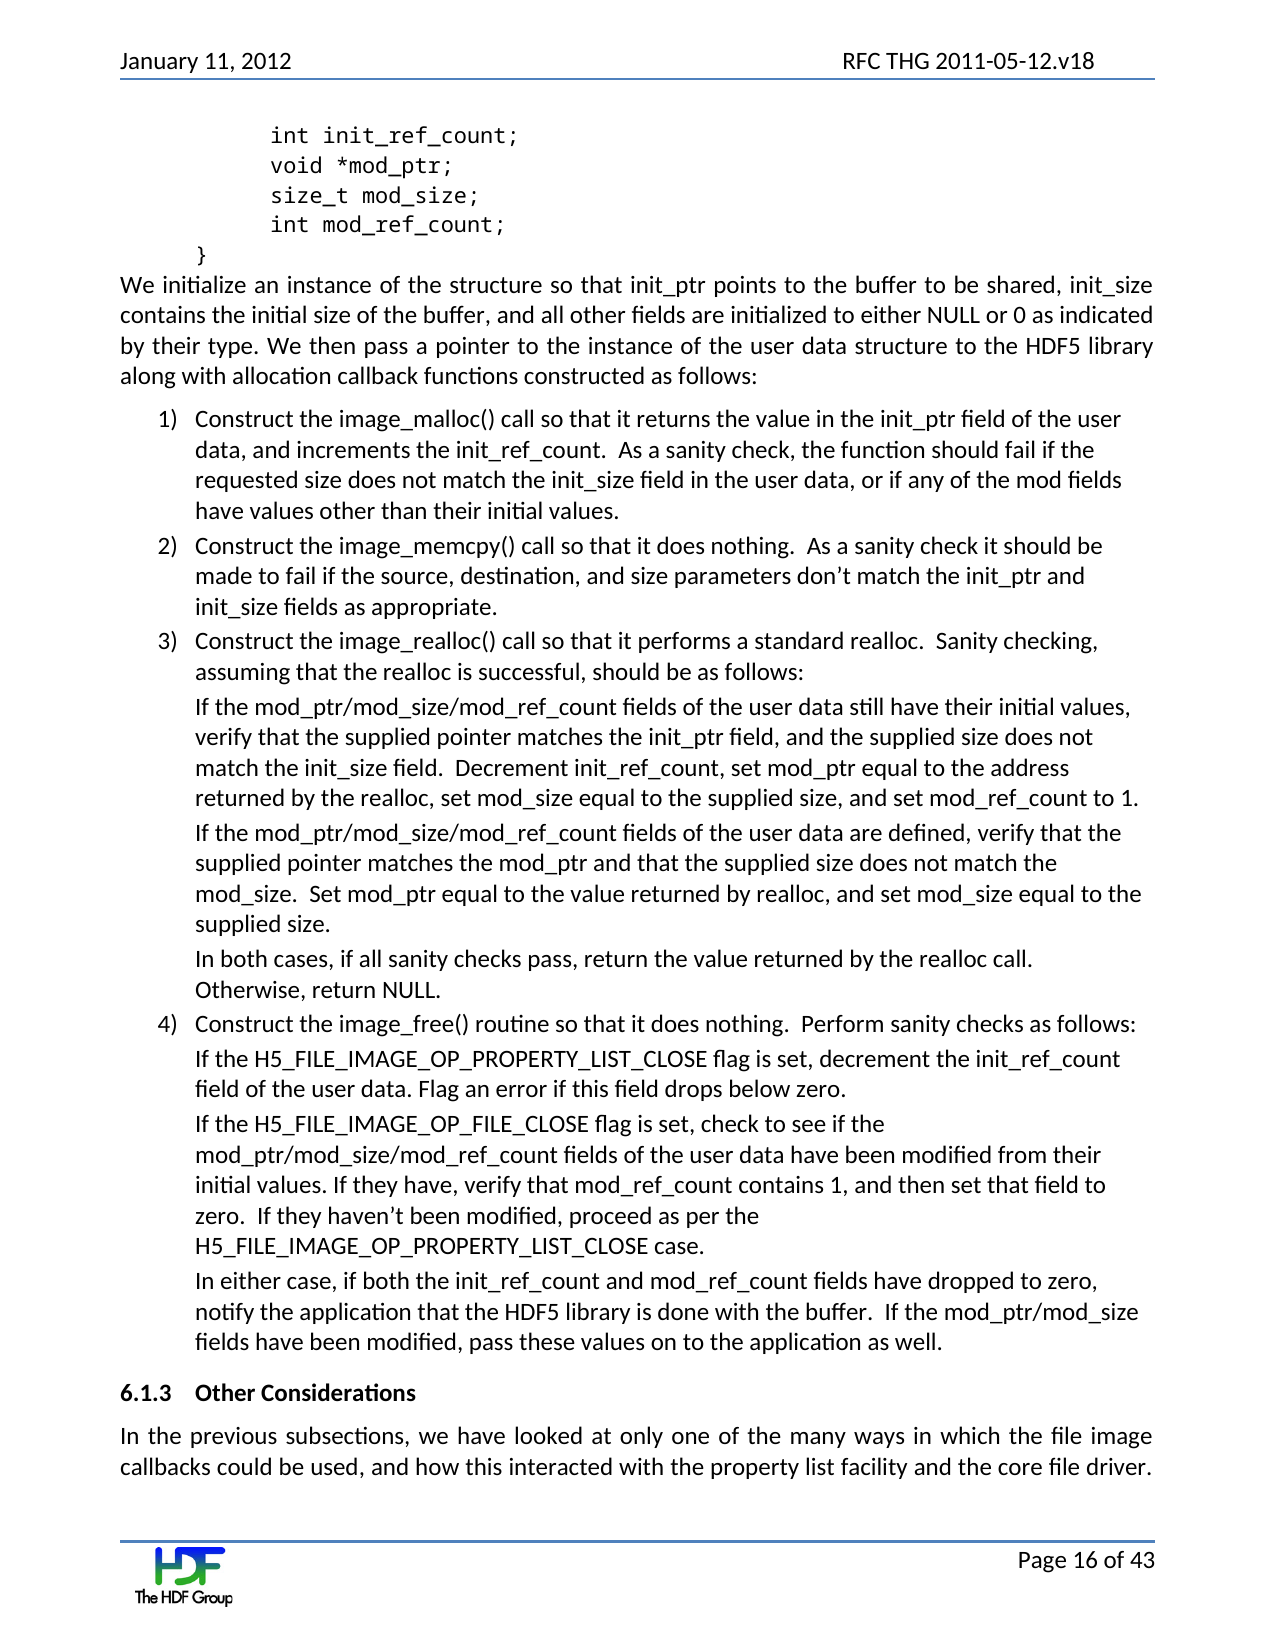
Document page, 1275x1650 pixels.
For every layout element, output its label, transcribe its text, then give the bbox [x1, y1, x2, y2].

list If the H5_FILE_IMAGE_OP_PROPERTY_LIST_CLOSE flag is set, decrement the init_ref_count field of the user data. Flag an error if this field drops below zero. [195, 1043, 1155, 1104]
list Construct the image_memcpy() call so that it does nothing. As a sanity check it should be made to fail if the source, destination, and size parameters don’t match the init_ptr and init_size fields as appropriate. [157, 530, 1155, 621]
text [120, 1421, 1155, 1482]
list Construct the image_malloc() call so that it returns the value in the init_ptr field of the user data, and increments the init_ref_count. As a sanity check, the function should fail if the requested size does not match the init_size field in the user data, or if any of the mod fields have values other than their initial values. [157, 403, 1155, 526]
text We initialize an instance of the structure so that init_ptr points to the buffer to be shared, init_size contains the initial size of the buffer, and all other fields are initialized to either NULL or 0 as indicated by their type. We then pass a pointer to the instance of the user data structure to the HDF5 library along with allocation callback functions constructed as follows: [120, 269, 1155, 391]
text size_t mod_size; [120, 179, 1155, 209]
list In both cases, if all sanity checks pass, return the value returned by the realloc call. Otherwise, return NULL. [195, 943, 1155, 1004]
subtitle Other Considerations [120, 1377, 1155, 1408]
picture [135, 1547, 233, 1607]
list Construct the image_free() routine so that it does nothing. Perform sanity checks as follows: [157, 1008, 1155, 1039]
list If the mod_ptr/mod_size/mod_ref_count fields of the user data still have their initial values, verify that the supplied pointer matches the init_ptr field, and the supplied size does not match the init_size field. Decrement init_ref_count, set mod_ptr equal to the address returned by the realloc, set mod_size equal to the supplied size, and set mod_ref_count to 1. [195, 691, 1155, 813]
list Construct the image_realloc() call so that it performs a standard realloc. Sanity checking, assuming that the realloc is successful, should be as follows: [157, 626, 1155, 687]
text } [120, 239, 1155, 269]
text int mod_ref_count; [120, 209, 1155, 239]
list If the mod_ptr/mod_size/mod_ref_count fields of the user data are defined, verify that the supplied pointer matches the mod_ptr and that the supplied size does not match the mod_size. Set mod_ptr equal to the value returned by realloc, and set mod_size equal to the supplied size. [195, 817, 1155, 939]
text void *mod_ptr; [120, 150, 1155, 179]
list If the H5_FILE_IMAGE_OP_FILE_CLOSE flag is set, check to see if the mod_ptr/mod_size/mod_ref_count fields of the user data have been modified from their initial values. If they have, verify that mod_ref_count contains 1, and then set that field to zero. If they haven’t been modified, proceed as per the H5_FILE_IMAGE_OP_PROPERTY_LIST_CLOSE case. [195, 1108, 1155, 1261]
text int init_ref_count; [120, 120, 1155, 150]
list In either case, if both the init_ref_count and mod_ref_count fields have dropped to zero, notify the application that the HDF5 library is done with the buffer. If the mod_ptr/mod_size fields have been modified, pass these values on to the application as well. [195, 1265, 1155, 1357]
